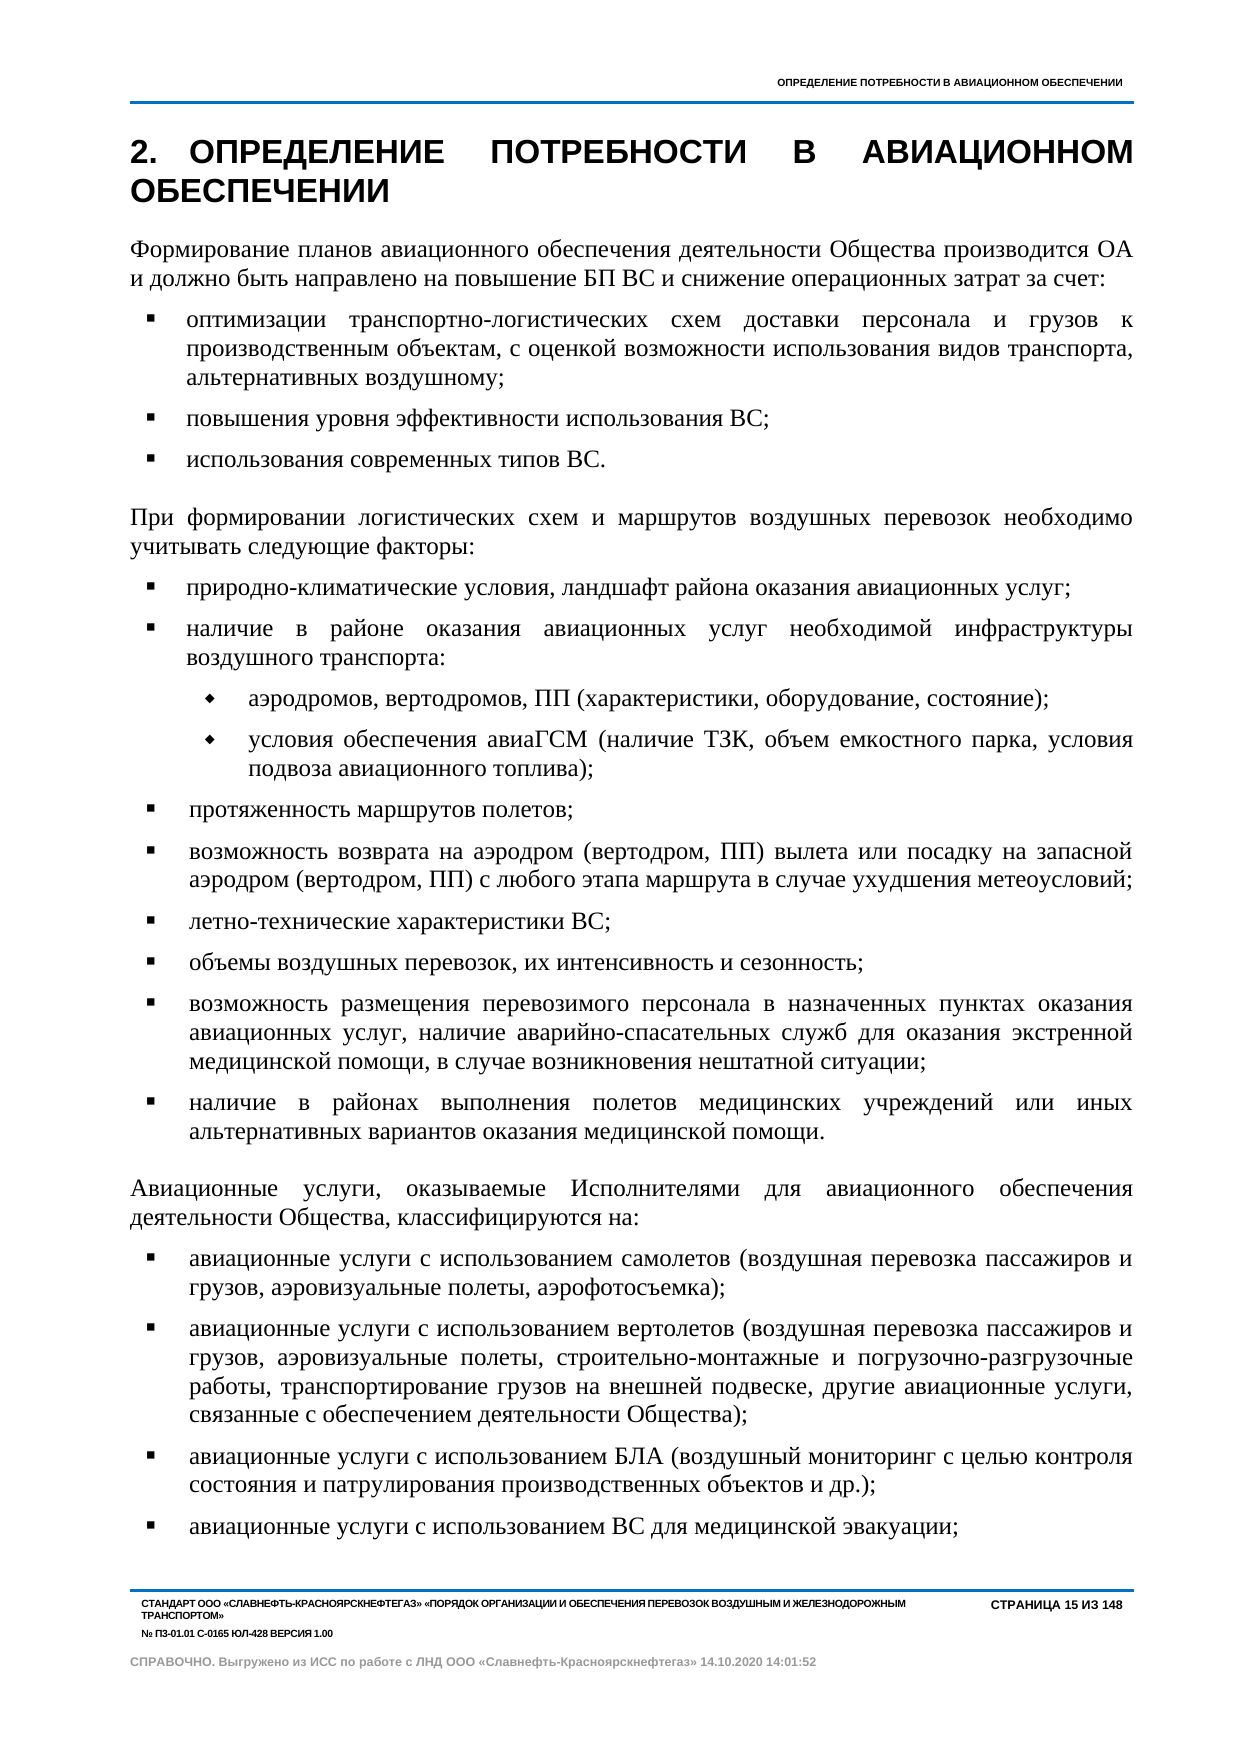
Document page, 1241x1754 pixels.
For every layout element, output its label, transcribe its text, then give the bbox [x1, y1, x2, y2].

list объемы воздушных перевозок, их интенсивность и сезонность; [145, 947, 1134, 976]
text Формирование планов авиационного обеспечения деятельности Общества производится ОА и должно быть направлено на повышение БП ВС и снижение операционных затрат за счет: [130, 234, 1134, 292]
list наличие в районах выполнения полетов медицинских учреждений или иных альтернативных вариантов оказания медицинской помощи. [145, 1087, 1134, 1144]
list летно-технические характеристики ВС; [145, 906, 1134, 934]
list использования современных типов ВС. [145, 444, 1134, 473]
list авиационные услуги с использованием БЛА (воздушный мониторинг с целью контроля состояния и патрулирования производственных объектов и др.); [145, 1441, 1134, 1498]
list оптимизации транспортно-логистических схем доставки персонала и грузов к производственным объектам, с оценкой возможности использования видов транспорта, альтернативных воздушному; [145, 304, 1134, 391]
text При формировании логистических схем и маршрутов воздушных перевозок необходимо учитывать следующие факторы: [130, 502, 1134, 559]
text Авиационные услуги, оказываемые Исполнителями для авиационного обеспечения деятельности Общества, классифицируются на: [130, 1173, 1134, 1231]
list авиационные услуги с использованием вертолетов (воздушная перевозка пассажиров и грузов, аэровизуальные полеты, строительно-монтажные и погрузочно-разгрузочные работы, транспортирование грузов на внешней подвеске, другие авиационные услуги, связанные с обеспечением деятельности Общества); [145, 1313, 1134, 1428]
list аэродромов, вертодромов, ПП (характеристики, оборудование, состояние); [204, 683, 1134, 712]
list условия обеспечения авиаГСМ (наличие ТЗК, объем емкостного парка, условия подвоза авиационного топлива); [204, 724, 1134, 782]
list возможность возврата на аэродром (вертодром, ПП) вылета или посадку на запасной аэродром (вертодром, ПП) с любого этапа маршрута в случае ухудшения метеоусловий; [145, 836, 1134, 893]
list повышения уровня эффективности использования ВС; [145, 403, 1134, 432]
list возможность размещения перевозимого персонала в назначенных пунктах оказания авиационных услуг, наличие аварийно-спасательных служб для оказания экстренной медицинской помощи, в случае возникновения нештатной ситуации; [145, 988, 1134, 1074]
list авиационные услуги с использованием ВС для медицинской эвакуации; [145, 1511, 1134, 1539]
subtitle ОПРЕДЕЛЕНИЕ ПОТРЕБНОСТИ В АВИАЦИОННОМ ОБЕСПЕЧЕНИИ [130, 133, 1134, 209]
list авиационные услуги с использованием самолетов (воздушная перевозка пассажиров и грузов, аэровизуальные полеты, аэрофотосъемка); [145, 1243, 1134, 1301]
list природно-климатические условия, ландшафт района оказания авиационных услуг; [145, 572, 1134, 601]
list протяженность маршрутов полетов; [145, 794, 1134, 823]
list наличие в районе оказания авиационных услуг необходимой инфраструктуры воздушного транспорта: [145, 613, 1134, 671]
